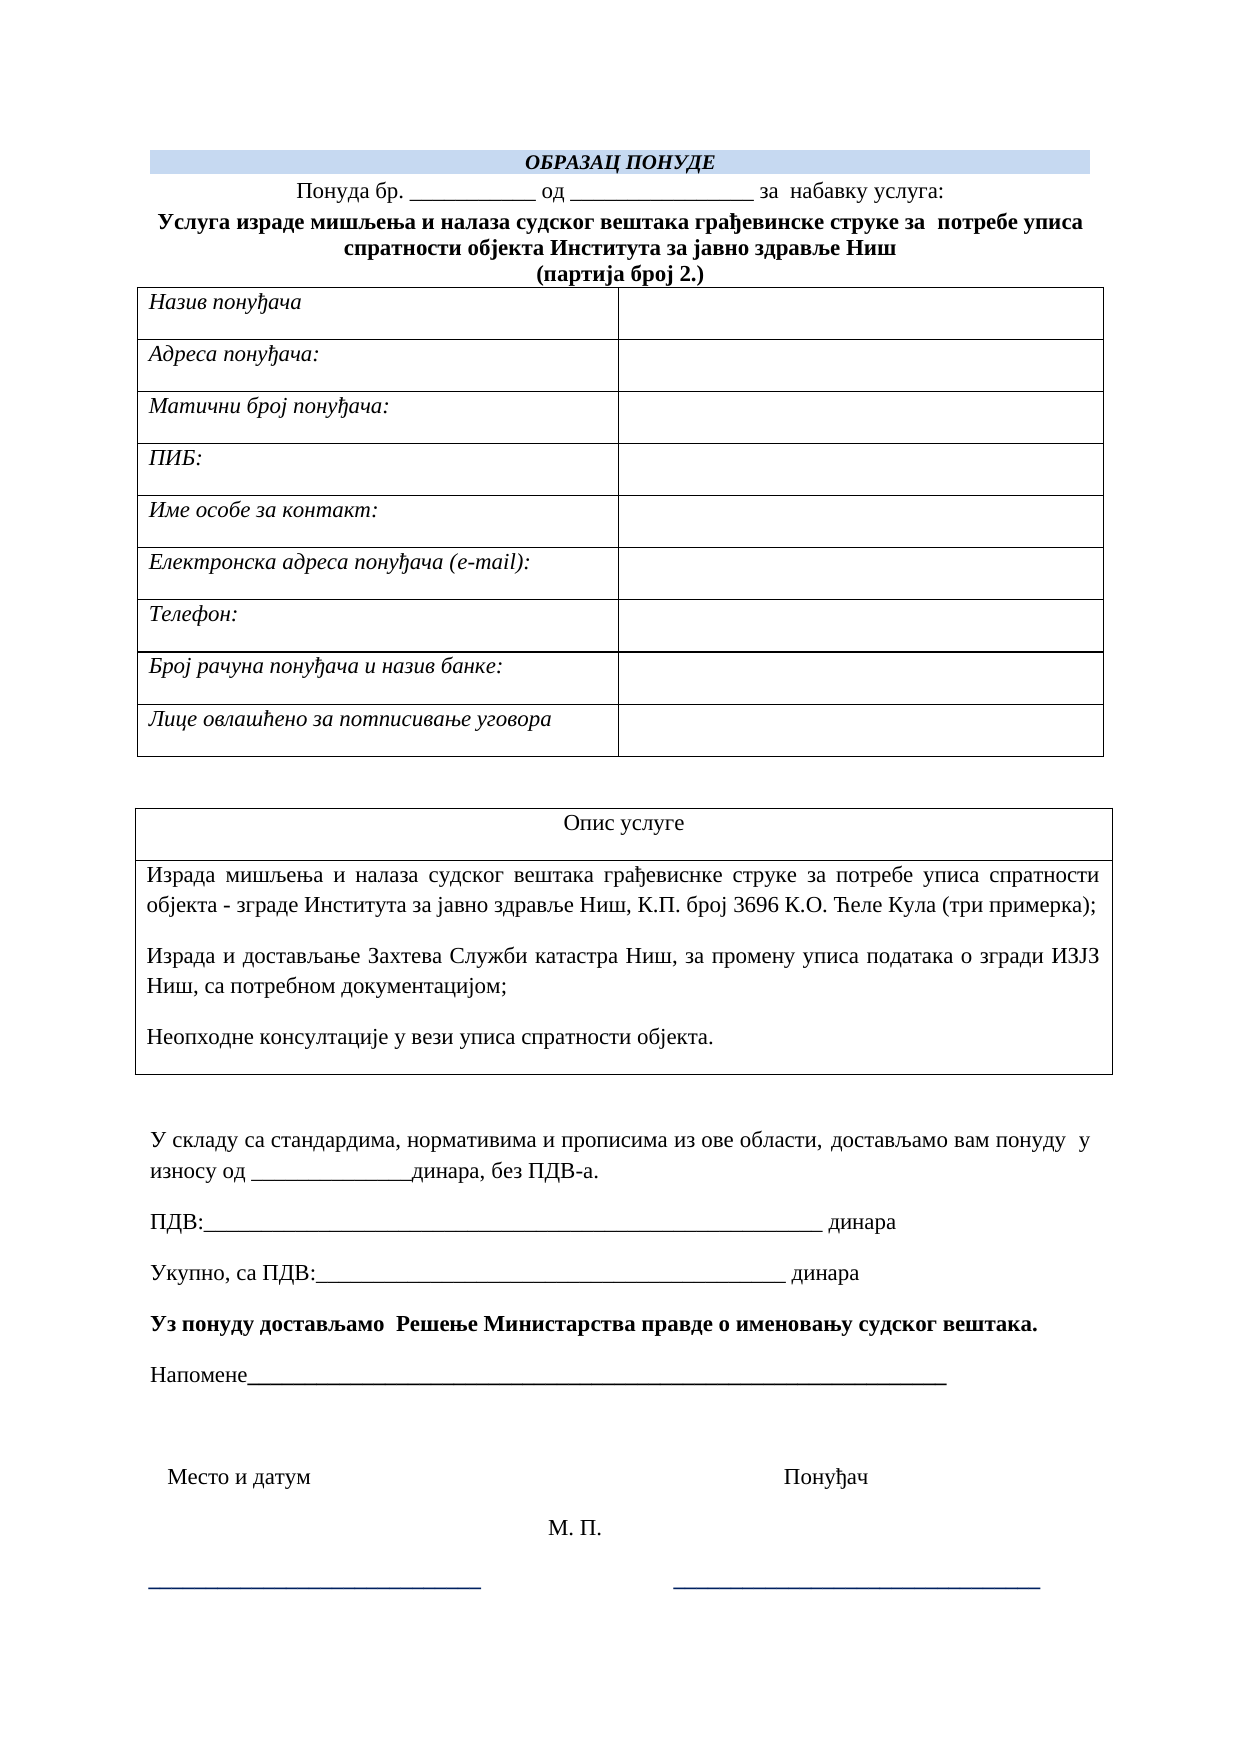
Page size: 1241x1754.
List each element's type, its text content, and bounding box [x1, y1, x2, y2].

table_cell [619, 548, 1103, 599]
text Укупно, са ПДВ:_________________________________________ динара [150, 1259, 1090, 1285]
table_cell [619, 705, 1103, 756]
table_cell [619, 496, 1103, 547]
text ПДВ:______________________________________________________ динара [150, 1208, 1090, 1234]
text Уз понуду достављамо Решење Министарства правде о именовању судског вештака. [150, 1310, 1090, 1336]
table_cell [619, 392, 1103, 443]
table_cell Број рачуна понуђача и назив банке: [138, 653, 618, 703]
table_cell ПИБ: [138, 444, 618, 495]
table_cell Електронска адреса понуђача (e-mail): [138, 548, 618, 599]
table_cell Телефон: [138, 600, 618, 651]
table_header Назив понуђача [138, 288, 618, 339]
table_header [619, 288, 1103, 339]
text ОБРАЗАЦ ПОНУДЕ [150, 150, 1090, 174]
table_cell Матични број понуђача: [138, 392, 618, 443]
table_cell [619, 600, 1103, 651]
text М. П. [450, 1514, 1090, 1540]
text _____________________________ ________________________________ [150, 1565, 1090, 1591]
table_cell Израда мишљења и налаза судског вештака грађевиснке струке за потребе уписа спратности објекта - зграде Института за јавно здравље Ниш, К.П. број 3696 К.О. Ћеле Кула (три примерка); Израда и достављање Захтева Служби катастра Ниш, за промену уписа података о згради ИЗЈЗ Ниш, са потребном документацијом; Неопходне консултације у вези уписа спратности објекта. [136, 861, 1112, 1074]
text Напомене_____________________________________________________________ [150, 1361, 1090, 1387]
text Понуда бр. ___________ од ________________ за набавку услуга: [150, 178, 1090, 204]
table_cell [619, 340, 1103, 391]
text (партија број 2.) [150, 261, 1090, 287]
table_header Oпис услуге [136, 809, 1112, 860]
text Услуга израде мишљења и налаза судског вештака грађевинске струке за потребе уписа спратности објекта Института за јавно здравље Ниш [150, 208, 1090, 261]
text У складу са стандардима, нормативима и прописима из ове области, достављамо вам понуду у износу од ______________динара, без ПДВ-а. [150, 1126, 1090, 1183]
table_cell [619, 444, 1103, 495]
text Место и датум Понуђач [150, 1463, 1090, 1489]
table_cell Адреса понуђача: [138, 340, 618, 391]
table_cell Име особе за контакт: [138, 496, 618, 547]
table_cell Лице овлашћено за потписивање уговора [138, 705, 618, 756]
table_cell [619, 653, 1103, 703]
